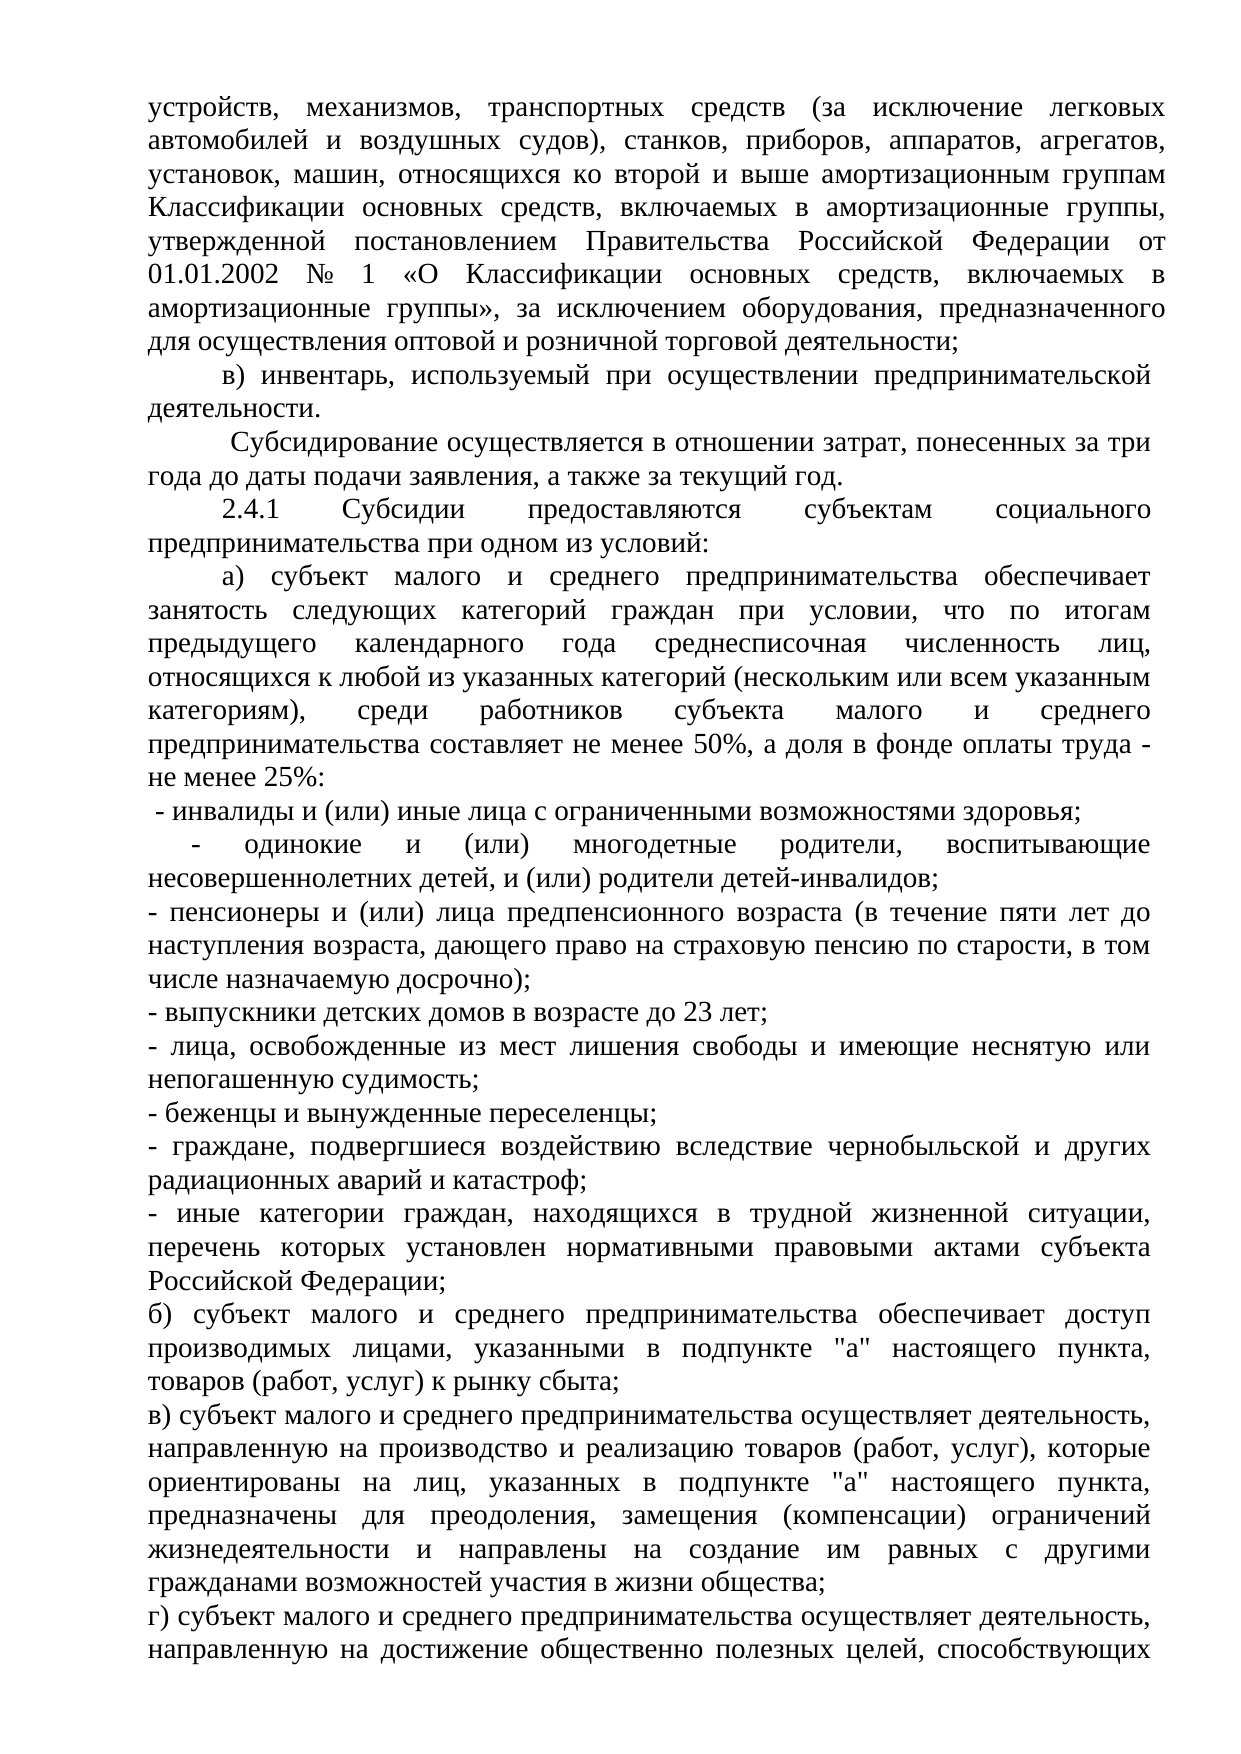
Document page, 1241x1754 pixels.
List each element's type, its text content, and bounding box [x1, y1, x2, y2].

text 2.4.1 Субсидии предоставляются субъектам социального предпринимательства при одном из условий: [148, 491, 1152, 558]
text а) субъект малого и среднего предпринимательства обеспечивает занятость следующих категорий граждан при условии, что по итогам предыдущего календарного года среднесписочная численность лиц, относящихся к любой из указанных категорий (нескольким или всем указанным категориям), среди работников субъекта малого и среднего предпринимательства составляет не менее 50%, а доля в фонде оплаты труда - не менее 25%: [148, 558, 1152, 793]
text - беженцы и вынужденные переселенцы; [148, 1095, 1152, 1128]
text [148, 1598, 1152, 1665]
text - инвалиды и (или) иные лица с ограниченными возможностями здоровья; [148, 793, 1152, 827]
text в) инвентарь, используемый при осуществлении предпринимательской деятельности. [148, 357, 1152, 424]
text - одинокие и (или) многодетные родители, воспитывающие несовершеннолетних детей, и (или) родители детей-инвалидов; [148, 827, 1152, 894]
text - выпускники детских домов в возрасте до 23 лет; [148, 994, 1152, 1028]
text - иные категории граждан, находящихся в трудной жизненной ситуации, перечень которых установлен нормативными правовыми актами субъекта Российской Федерации; [148, 1196, 1152, 1296]
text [148, 89, 1167, 357]
text - пенсионеры и (или) лица предпенсионного возраста (в течение пяти лет до наступления возраста, дающего право на страховую пенсию по старости, в том числе назначаемую досрочно); [148, 894, 1152, 994]
text - граждане, подвергшиеся воздействию вследствие чернобыльской и других радиационных аварий и катастроф; [148, 1128, 1152, 1196]
text в) субъект малого и среднего предпринимательства осуществляет деятельность, направленную на производство и реализацию товаров (работ, услуг), которые ориентированы на лиц, указанных в подпункте "а" настоящего пункта, предназначены для преодоления, замещения (компенсации) ограничений жизнедеятельности и направлены на создание им равных с другими гражданами возможностей участия в жизни общества; [148, 1397, 1152, 1598]
text б) субъект малого и среднего предпринимательства обеспечивает доступ производимых лицами, указанными в подпункте "а" настоящего пункта, товаров (работ, услуг) к рынку сбыта; [148, 1296, 1152, 1397]
text Субсидирование осуществляется в отношении затрат, понесенных за три года до даты подачи заявления, а также за текущий год. [148, 424, 1152, 491]
text - лица, освобожденные из мест лишения свободы и имеющие неснятую или непогашенную судимость; [148, 1028, 1152, 1095]
